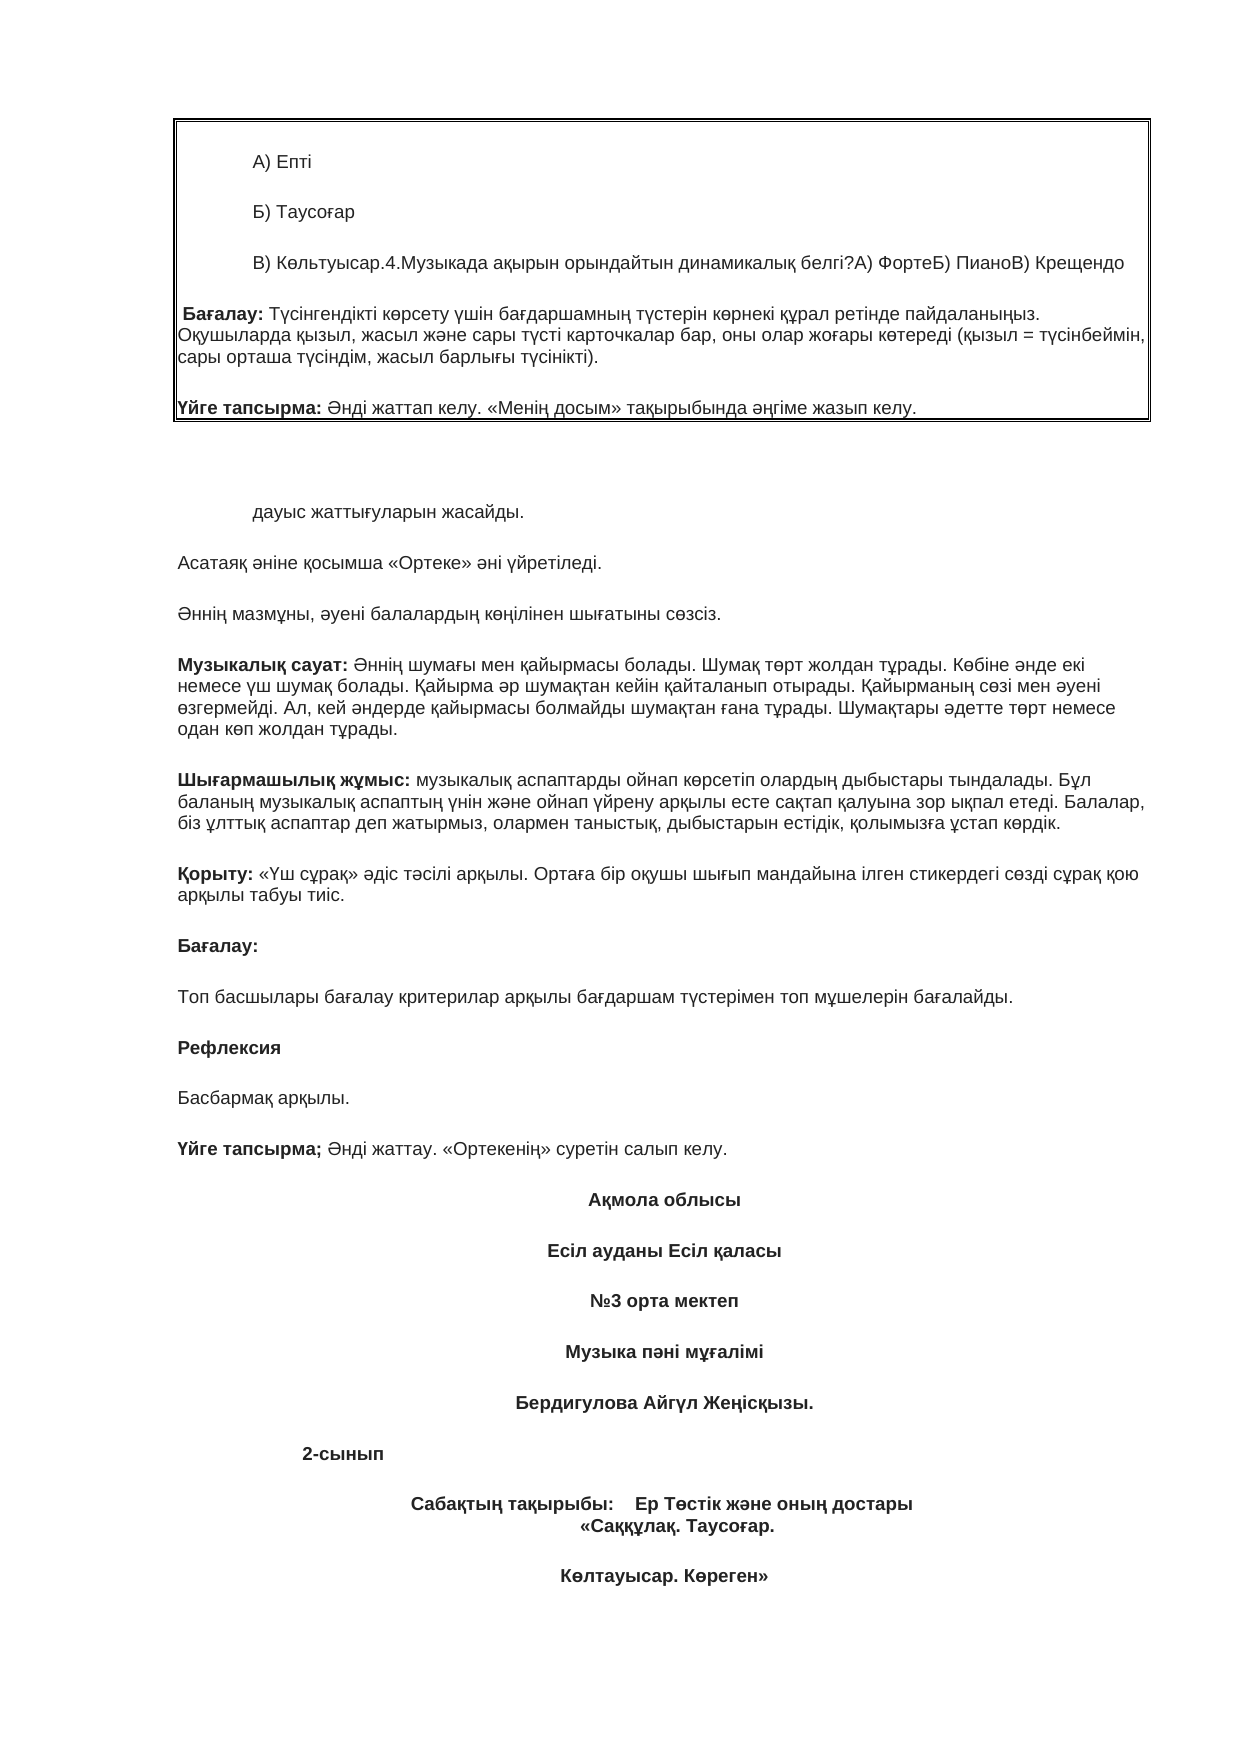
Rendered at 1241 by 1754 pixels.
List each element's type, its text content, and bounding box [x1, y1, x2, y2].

text 2-сынып [177, 1442, 1152, 1464]
text Үйге тапсырма; Әнді жаттау. «Ортекенің» суретін салып келу. [177, 1138, 1152, 1159]
text дауыс жаттығуларын жасайды. [252, 501, 1152, 523]
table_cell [177, 122, 1148, 418]
text Шығармашылық жұмыс: музыкалық аспаптарды ойнап көрсетіп олардың дыбыстары тындалады. Бұл баланың музыкалық аспаптың үнін және ойнап үйрену арқылы есте сақтап қалуына зор ықпал етеді. Балалар, біз ұлттық аспаптар деп жатырмыз, олармен таныстық, дыбыстарын естідік, қолымызға ұстап көрдік. [177, 769, 1152, 833]
text Асатаяқ әніне қосымша «Ортеке» әні үйретіледі. [177, 552, 1152, 573]
text Рефлексия [177, 1036, 1152, 1058]
text Қорыту: «Үш сұрақ» әдіс тәсілі арқылы. Ортаға бір оқушы шығып мандайына ілген стикердегі сөзді сұрақ қою арқылы табуы тиіс. [177, 863, 1152, 906]
text Көлтауысар. Көреген» [177, 1565, 1152, 1587]
text Бағалау: [177, 935, 1152, 957]
text Ақмола облысы [177, 1189, 1152, 1210]
text №3 орта мектеп [177, 1290, 1152, 1312]
text Топ басшылары бағалау критерилар арқылы бағдаршам түстерімен топ мұшелерін бағалайды. [177, 986, 1152, 1007]
text Сабақтың тақырыбы: Ер Төстік және оның достары «Саққұлақ. Таусоғар. [177, 1493, 1152, 1536]
text Музыкалық сауат: Әннің шумағы мен қайырмасы болады. Шумақ төрт жолдан тұрады. Көбіне әнде екі немесе үш шумақ болады. Қайырма әр шумақтан кейін қайталанып отырады. Қайырманың сөзі мен әуені өзгермейді. Ал, кей әндерде қайырмасы болмайды шумақтан ғана тұрады. Шумақтары әдетте төрт немесе одан көп жолдан тұрады. [177, 653, 1152, 740]
text Бердигулова Айгүл Жеңісқызы. [177, 1392, 1152, 1413]
text Басбармақ арқылы. [177, 1087, 1152, 1109]
text Әннің мазмұны, әуені балалардың көңілінен шығатыны сөзсіз. [177, 603, 1152, 624]
text Есіл ауданы Есіл қаласы [177, 1239, 1152, 1261]
text Музыка пәні мұғалімі [177, 1341, 1152, 1362]
